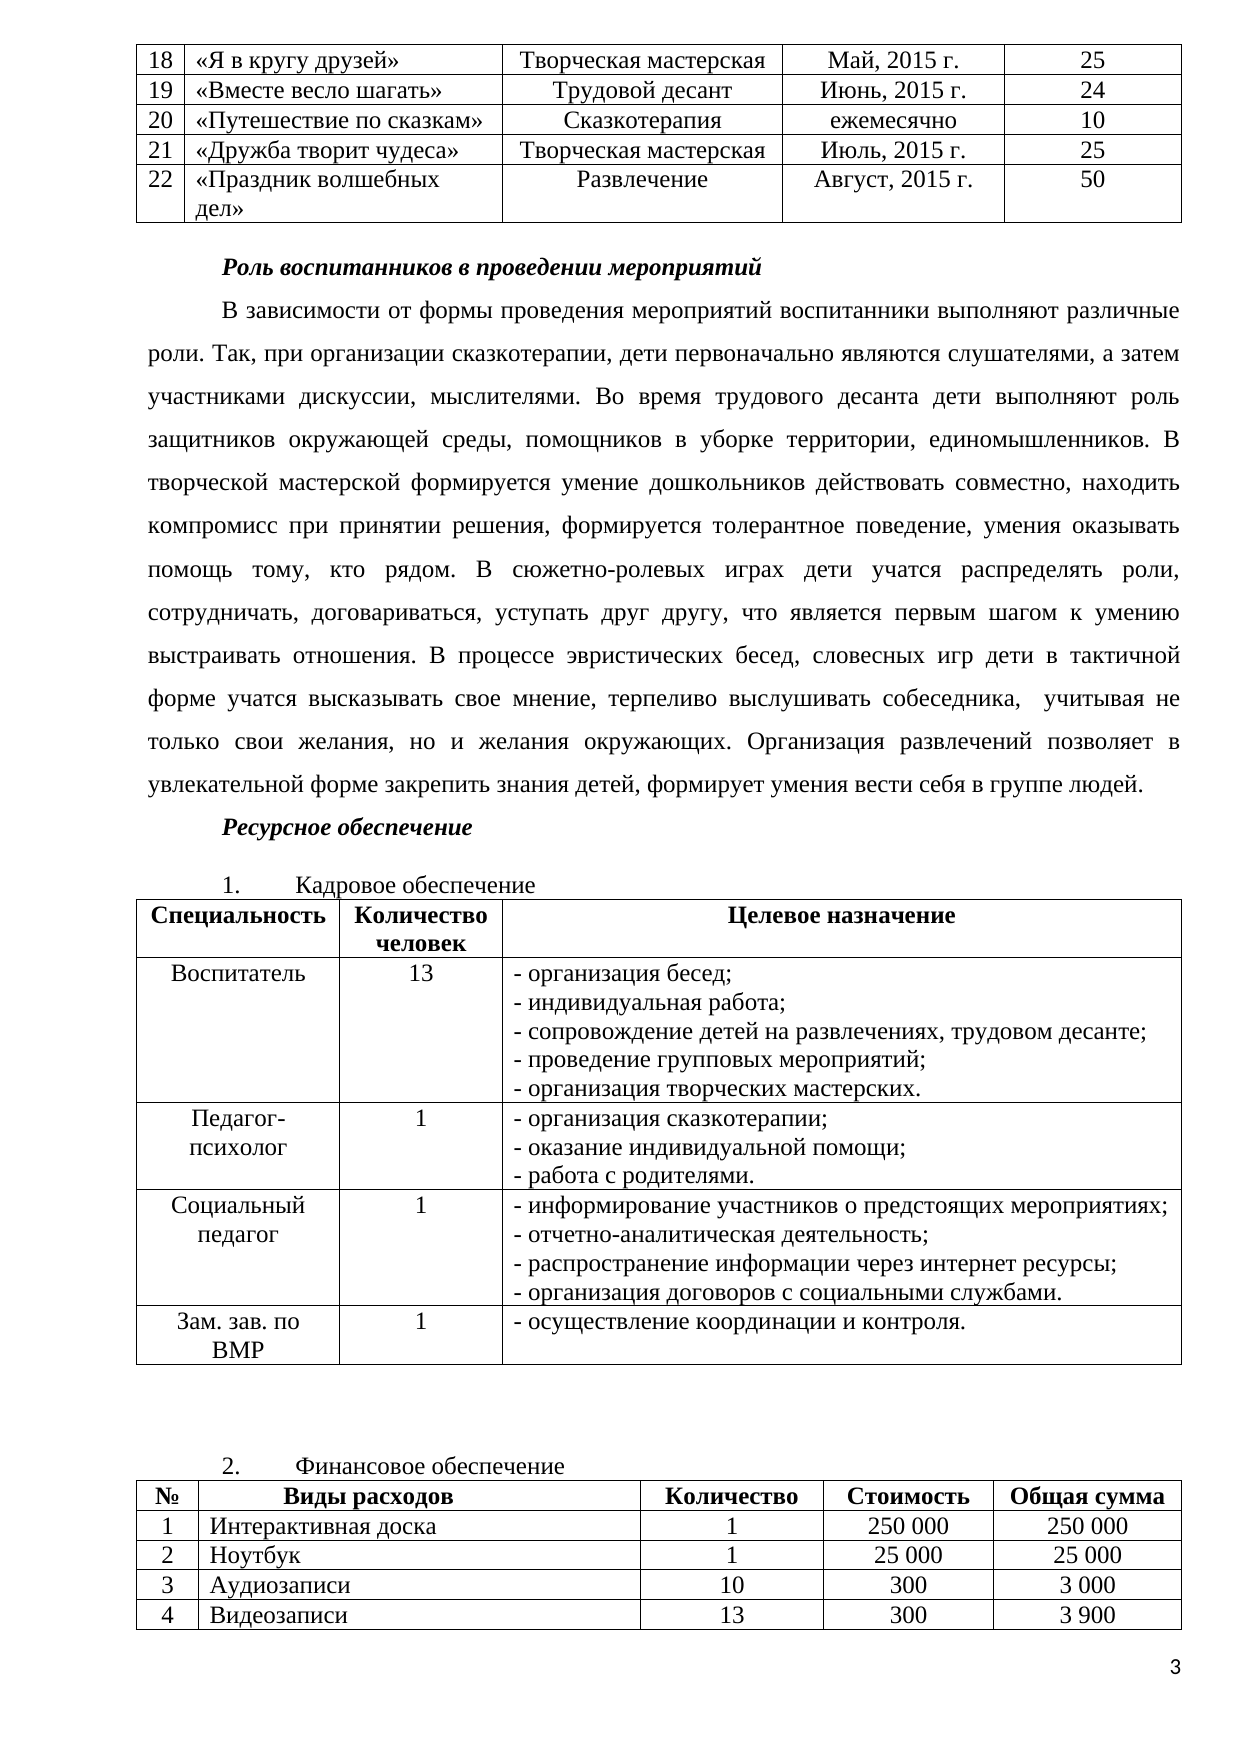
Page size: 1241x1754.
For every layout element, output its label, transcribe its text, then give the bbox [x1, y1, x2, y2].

table_cell Развлечение [503, 165, 782, 222]
table_cell 1 [340, 1306, 502, 1364]
table_cell 250 000 [824, 1511, 993, 1539]
table_cell 19 [137, 75, 184, 104]
table_cell Зам. зав. по ВМР [137, 1306, 339, 1364]
table_header Количество человек [340, 900, 502, 957]
table_cell 1 [340, 1190, 502, 1305]
table_cell 13 [340, 958, 502, 1102]
table_cell Трудовой десант [503, 75, 782, 104]
table_header Количество [641, 1481, 823, 1510]
table_cell - организация бесед; - индивидуальная работа; - сопровождение детей на развлечениях, трудовом десанте; - проведение групповых мероприятий; - организация творческих мастерских. [503, 958, 1181, 1102]
table_cell Педагог-психолог [137, 1103, 339, 1189]
table_cell «Вместе весло шагать» [185, 75, 502, 104]
table_cell Аудиозаписи [199, 1570, 640, 1599]
table_cell 25 000 [824, 1541, 993, 1569]
table_cell 1 [641, 1541, 823, 1569]
table_cell 24 [1005, 75, 1181, 104]
table_header Стоимость [824, 1481, 993, 1510]
table_header Виды расходов [199, 1481, 640, 1510]
table_cell «Путешествие по сказкам» [185, 105, 502, 134]
table_cell «Праздник волшебных дел» [185, 165, 502, 222]
table_cell 3 900 [994, 1600, 1181, 1629]
table_cell Ноутбук [199, 1541, 640, 1569]
table_cell 20 [137, 105, 184, 134]
table_cell 3 [137, 1570, 198, 1599]
table_cell 25 [1005, 135, 1181, 163]
table_header № [137, 1481, 198, 1510]
table_cell Сказкотерапия [503, 105, 782, 134]
table_cell 10 [641, 1570, 823, 1599]
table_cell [503, 135, 782, 163]
text Ресурсное обеспечение [148, 812, 1181, 841]
table_cell Июнь, 2015 г. [783, 75, 1004, 104]
table_cell «Дружба творит чудеса» [185, 135, 502, 163]
table_cell 300 [824, 1570, 993, 1599]
table_cell «Я в кругу друзей» [185, 45, 502, 74]
table_cell 25 [1005, 45, 1181, 74]
table_cell 13 [641, 1600, 823, 1629]
table_cell 50 [1005, 165, 1181, 222]
table_cell 1 [641, 1511, 823, 1539]
table_cell 22 [137, 165, 184, 222]
table_cell 3 000 [994, 1570, 1181, 1599]
table_cell 250 000 [994, 1511, 1181, 1539]
table_cell 10 [1005, 105, 1181, 134]
table_cell 4 [137, 1600, 198, 1629]
table_cell Воспитатель [137, 958, 339, 1102]
table_cell 300 [824, 1600, 993, 1629]
table_header Общая сумма [994, 1481, 1181, 1510]
table_cell - осуществление координации и контроля. [503, 1306, 1181, 1364]
table_cell 1 [137, 1511, 198, 1539]
table_cell - организация сказкотерапии; - оказание индивидуальной помощи; - работа с родителями. [503, 1103, 1181, 1189]
table_cell 21 [137, 135, 184, 163]
table_cell 18 [137, 45, 184, 74]
list Финансовое обеспечение [148, 1451, 1181, 1480]
table_cell Социальный педагог [137, 1190, 339, 1305]
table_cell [503, 45, 782, 74]
table_cell Интерактивная доска [199, 1511, 640, 1539]
table_cell ежемесячно [783, 105, 1004, 134]
table_cell Май, 2015 г. [783, 45, 1004, 74]
table_header Специальность [137, 900, 339, 957]
table_cell - информирование участников о предстоящих мероприятиях; - отчетно-аналитическая деятельность; - распространение информации через интернет ресурсы; - организация договоров с социальными службами. [503, 1190, 1181, 1305]
table_cell 2 [137, 1541, 198, 1569]
list Кадровое обеспечение [148, 870, 1181, 899]
table_cell Видеозаписи [199, 1600, 640, 1629]
table_cell Август, 2015 г. [783, 165, 1004, 222]
table_header Целевое назначение [503, 900, 1181, 957]
table_cell Июль, 2015 г. [783, 135, 1004, 163]
text В зависимости от формы проведения мероприятий воспитанники выполняют различные роли. Так, при организации сказкотерапии, дети первоначально являются слушателями, а затем участниками дискуссии, мыслителями. Во время трудового десанта дети выполняют роль защитников окружающей среды, помощников в уборке территории, единомышленников. В творческой мастерской формируется умение дошкольников действовать совместно, находить компромисс при принятии решения, формируется толерантное поведение, умения оказывать помощь тому, кто рядом. В сюжетно-ролевых играх дети учатся распределять роли, сотрудничать, договариваться, уступать друг другу, что является первым шагом к умению выстраивать отношения. В процессе эвристических бесед, словесных игр дети в тактичной форме учатся высказывать свое мнение, терпеливо выслушивать собеседника, учитывая не только свои желания, но и желания окружающих. Организация развлечений позволяет в увлекательной форме закрепить знания детей, формирует умения вести себя в группе людей. [148, 295, 1181, 798]
text Роль воспитанников в проведении мероприятий [148, 252, 1181, 281]
table_cell 1 [340, 1103, 502, 1189]
table_cell 25 000 [994, 1541, 1181, 1569]
